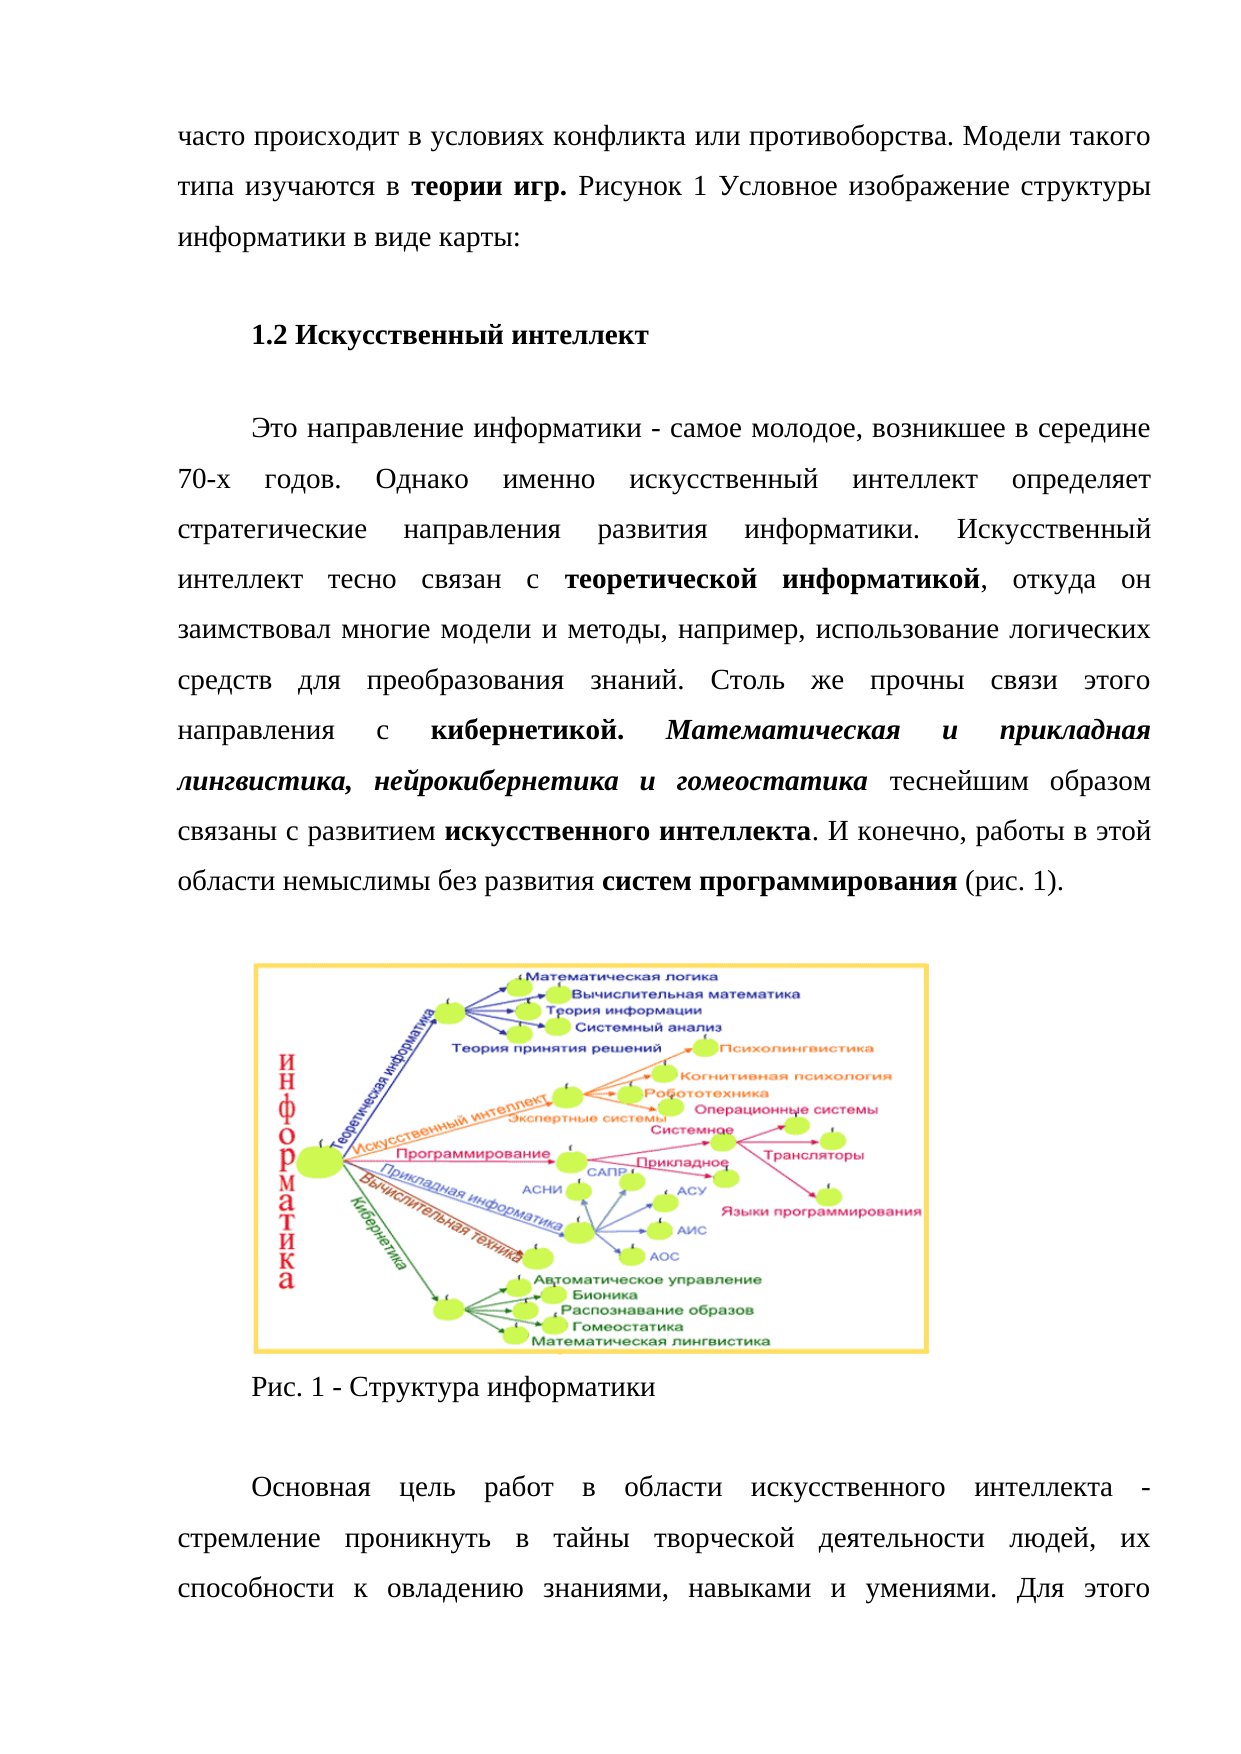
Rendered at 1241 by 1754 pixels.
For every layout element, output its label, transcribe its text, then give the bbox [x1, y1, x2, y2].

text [177, 118, 1152, 252]
picture [251, 963, 931, 1355]
text 1.2 Искусственный интеллект [177, 317, 1152, 351]
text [177, 1469, 1152, 1604]
text Это направление информатики - самое молодое, возникшее в середине 70-х годов. Однако именно искусственный интеллект определяет стратегические направления развития информатики. Искусственный интеллект тесно связан с теоретической информатикой, откуда он заимствовал многие модели и методы, например, использование логических средств для преобразования знаний. Столь же прочны связи этого направления с кибернетикой. Математическая и прикладная лингвистика, нейрокибернетика и гомеостатика теснейшим образом связаны с развитием искусственного интеллекта. И конечно, работы в этой области немыслимы без развития систем программирования (рис. 1). [177, 410, 1152, 897]
text Рис. 1 - Структура информатики [177, 1369, 1152, 1402]
